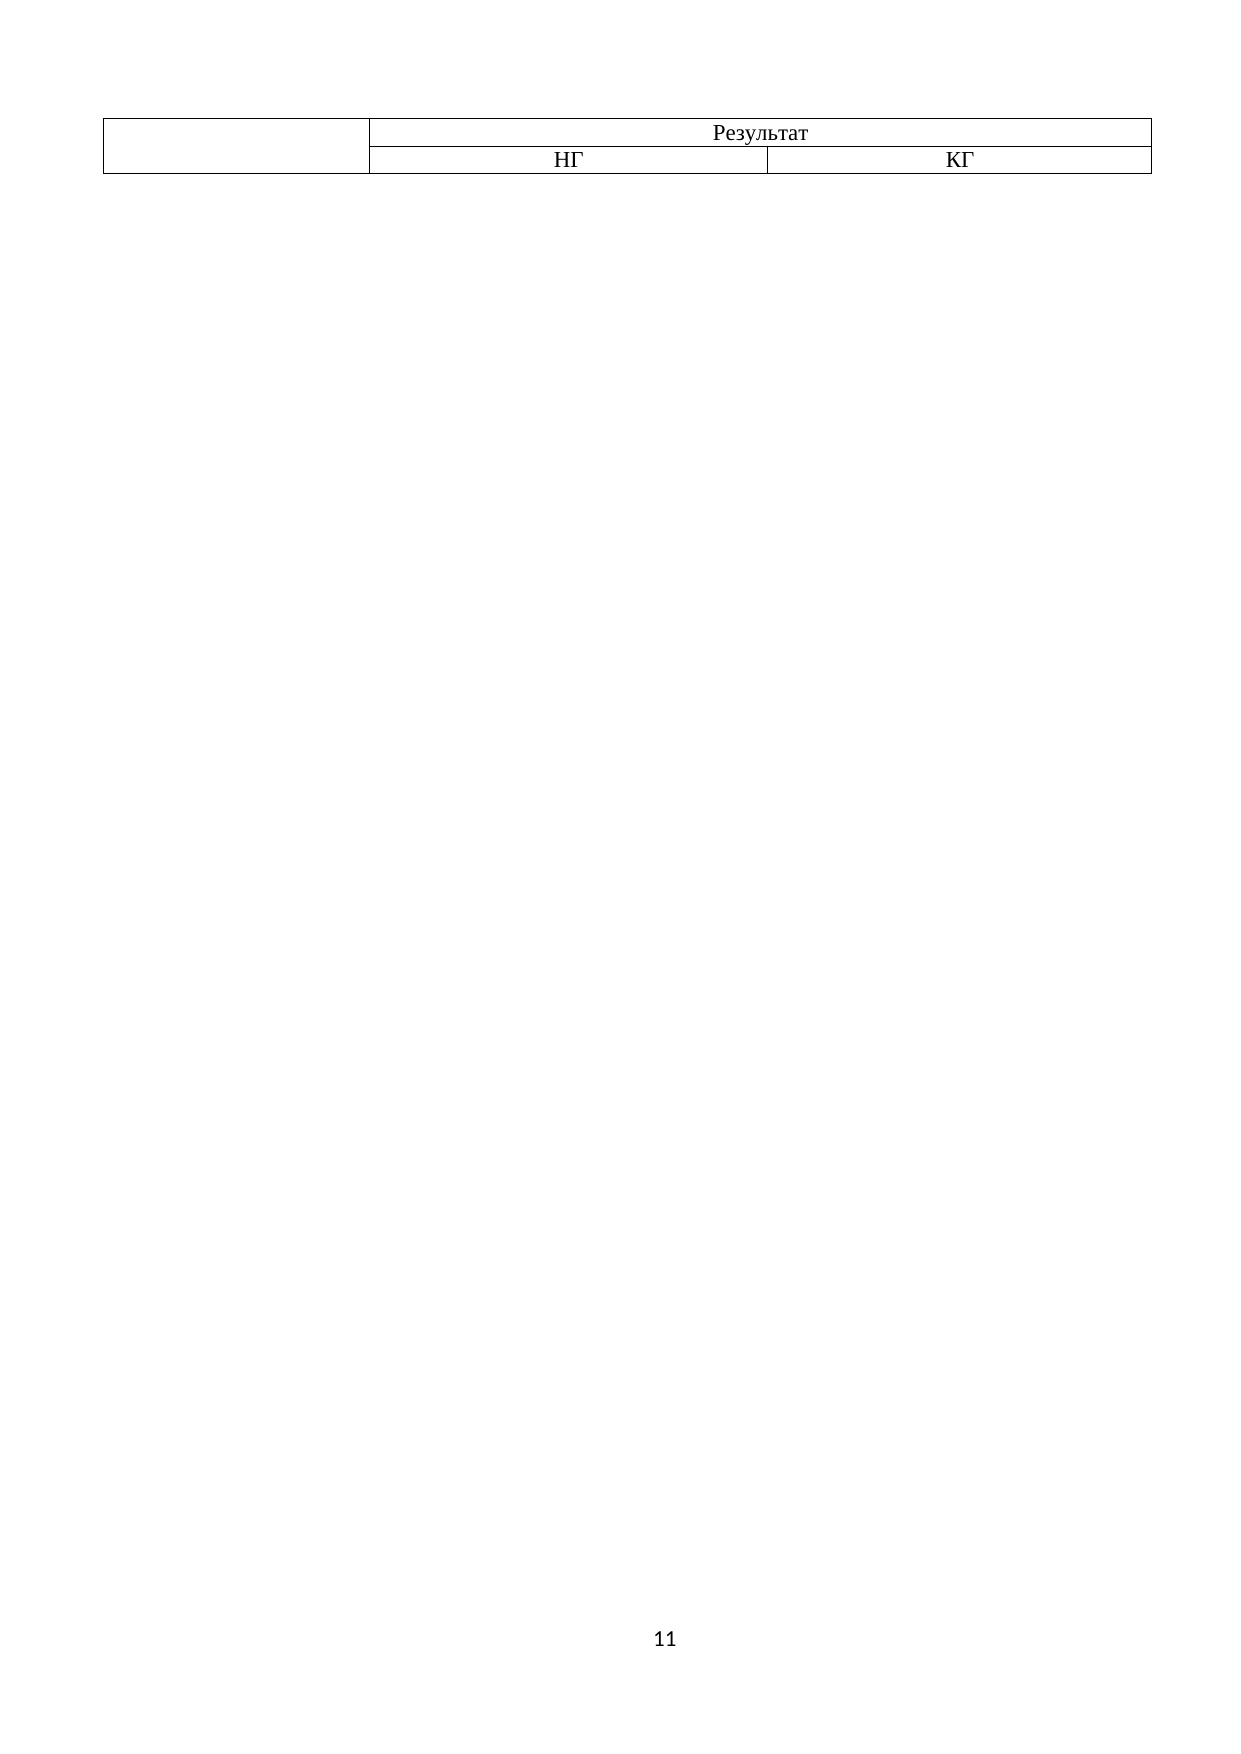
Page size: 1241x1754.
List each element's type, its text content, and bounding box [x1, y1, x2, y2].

table_header [104, 119, 369, 173]
table_cell НГ [370, 147, 767, 173]
table_cell КГ [768, 147, 1151, 173]
table_header Результат [370, 119, 1151, 146]
